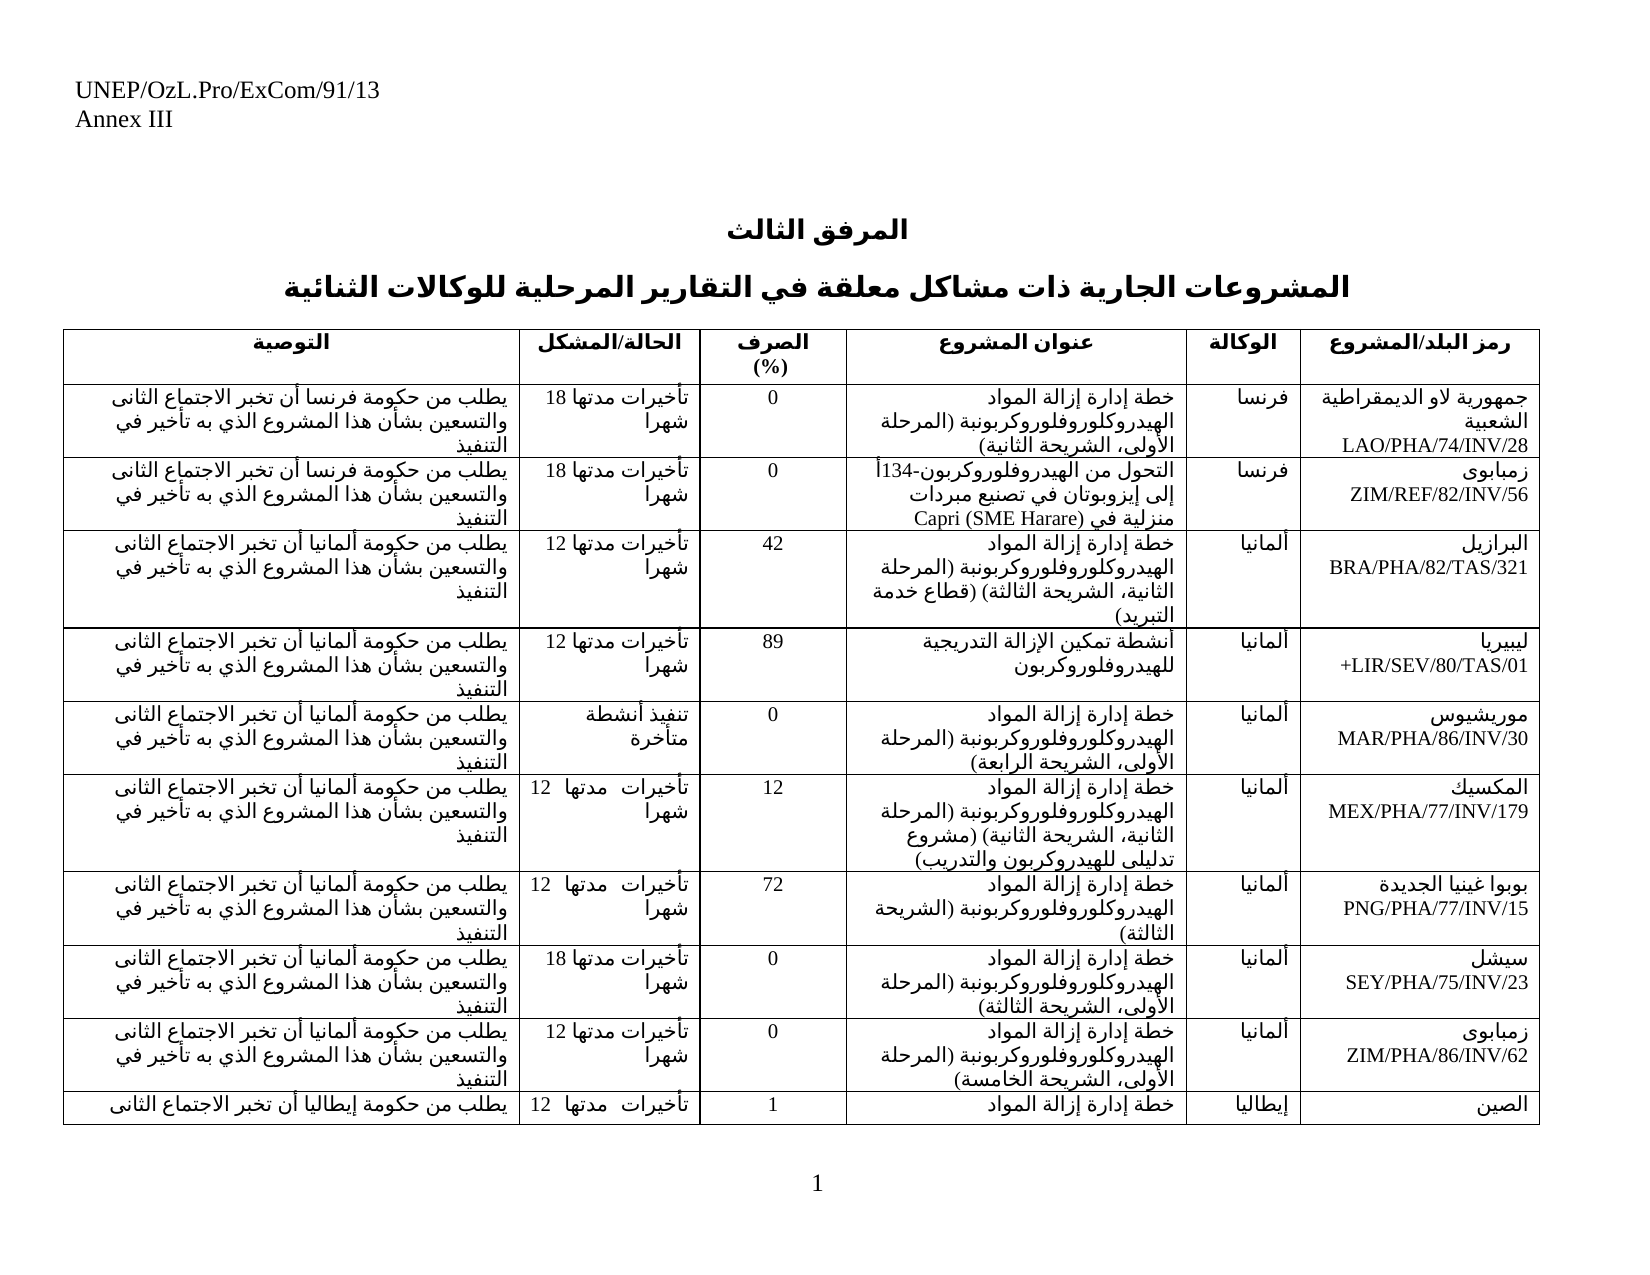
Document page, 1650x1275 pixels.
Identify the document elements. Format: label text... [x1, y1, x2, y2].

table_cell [847, 1092, 1186, 1124]
table_cell سيشل SEY/PHA/75/INV/23 [1301, 946, 1539, 1018]
table_cell فرنسا [1187, 385, 1300, 457]
table_header الحالة/المشكل [520, 330, 699, 384]
table_cell ليبيريا LIR/SEV/80/TAS/01+ [1301, 629, 1539, 701]
table_cell 0 [701, 458, 846, 530]
table_cell يطلب من حكومة ألمانيا أن تخبر الاجتماع الثانى والتسعين بشأن هذا المشروع الذي به تأخير في التنفيذ [64, 531, 519, 627]
table_cell ألمانيا [1187, 629, 1300, 701]
list المشروعات الجارية ذات مشاكل معلقة في التقارير المرحلية للوكالات الثنائية [75, 270, 1560, 304]
table_cell 1 [701, 1092, 846, 1124]
table_cell خطة إدارة إزالة المواد الهيدروكلوروفلوروكربونبة (المرحلة الأولى، الشريحة الثالثة) [847, 946, 1186, 1018]
table_cell إيطاليا [1187, 1092, 1300, 1124]
table_cell 0 [701, 702, 846, 774]
table_cell خطة إدارة إزالة المواد الهيدروكلوروفلوروكربونبة (المرحلة الثانية، الشريحة الثالثة) (قطاع خدمة التبريد) [847, 531, 1186, 627]
table_cell أنشطة تمكين الإزالة التدريجية للهيدروفلوروكربون [847, 629, 1186, 701]
table_cell تأخيرات مدتها 12 شهرا [520, 531, 699, 627]
table_cell يطلب من حكومة فرنسا أن تخبر الاجتماع الثانى والتسعين بشأن هذا المشروع الذي به تأخير في التنفيذ [64, 458, 519, 530]
table_cell 12 [701, 775, 846, 871]
table_cell خطة إدارة إزالة المواد الهيدروكلوروفلوروكربونبة (المرحلة الثانية، الشريحة الثانية) (مشروع تدليلى للهيدروكربون والتدريب) [847, 775, 1186, 871]
table_cell ألمانيا [1187, 1019, 1300, 1091]
table_cell تأخيرات مدتها 12 شهرا [520, 872, 699, 944]
table_cell 89 [701, 629, 846, 701]
table_cell خطة إدارة إزالة المواد الهيدروكلوروفلوروكربونبة (الشريحة الثالثة) [847, 872, 1186, 944]
table_cell الصين CPR/PHA/77/INV/574 [1301, 1092, 1539, 1124]
table_cell تأخيرات مدتها 12 شهرا [520, 1019, 699, 1091]
table_cell 42 [701, 531, 846, 627]
table_cell بوبوا غينيا الجديدة PNG/PHA/77/INV/15 [1301, 872, 1539, 944]
table_cell موريشيوس MAR/PHA/86/INV/30 [1301, 702, 1539, 774]
table_cell يطلب من حكومة فرنسا أن تخبر الاجتماع الثانى والتسعين بشأن هذا المشروع الذي به تأخير في التنفيذ [64, 385, 519, 457]
table_cell يطلب من حكومة ألمانيا أن تخبر الاجتماع الثانى والتسعين بشأن هذا المشروع الذي به تأخير في التنفيذ [64, 872, 519, 944]
list المرفق الثالث [75, 214, 1560, 245]
table_cell زمبابوى ZIM/REF/82/INV/56 [1301, 458, 1539, 530]
table_cell تأخيرات مدتها 12 شهرا [520, 629, 699, 701]
table_cell فرنسا [1187, 458, 1300, 530]
table_cell التحول من الهيدروفلوروكربون-134أ إلى إيزوبوتان في تصنيع مبردات منزلية في Capri (SME Harare) [847, 458, 1186, 530]
table_cell خطة إدارة إزالة المواد الهيدروكلوروفلوروكربونبة (المرحلة الأولى، الشريحة الخامسة) [847, 1019, 1186, 1091]
table_cell ألمانيا [1187, 775, 1300, 871]
table_cell 0 [701, 1019, 846, 1091]
table_cell تأخيرات مدتها 18 شهرا [520, 458, 699, 530]
table_cell خطة إدارة إزالة المواد الهيدروكلوروفلوروكربونبة (المرحلة الأولى، الشريحة الرابعة) [847, 702, 1186, 774]
table_header عنوان المشروع [847, 330, 1186, 384]
table_cell تأخيرات مدتها 12 شهرا [520, 1092, 699, 1124]
table_cell 72 [701, 872, 846, 944]
table_cell البرازيل BRA/PHA/82/TAS/321 [1301, 531, 1539, 627]
table_cell المكسيك MEX/PHA/77/INV/179 [1301, 775, 1539, 871]
table_cell 0 [701, 385, 846, 457]
table_cell يطلب من حكومة ألمانيا أن تخبر الاجتماع الثانى والتسعين بشأن هذا المشروع الذي به تأخير في التنفيذ [64, 702, 519, 774]
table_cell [64, 1092, 519, 1124]
table_cell ألمانيا [1187, 946, 1300, 1018]
table_cell تأخيرات مدتها 18 شهرا [520, 385, 699, 457]
table_header الصرف (%) [701, 330, 846, 384]
table_cell يطلب من حكومة ألمانيا أن تخبر الاجتماع الثانى والتسعين بشأن هذا المشروع الذي به تأخير في التنفيذ [64, 1019, 519, 1091]
table_cell ألمانيا [1187, 531, 1300, 627]
table_cell زمبابوى ZIM/PHA/86/INV/62 [1301, 1019, 1539, 1091]
table_cell يطلب من حكومة ألمانيا أن تخبر الاجتماع الثانى والتسعين بشأن هذا المشروع الذي به تأخير في التنفيذ [64, 775, 519, 871]
table_cell 0 [701, 946, 846, 1018]
table_cell يطلب من حكومة ألمانيا أن تخبر الاجتماع الثانى والتسعين بشأن هذا المشروع الذي به تأخير في التنفيذ [64, 629, 519, 701]
table_cell جمهورية لاو الديمقراطية الشعبية LAO/PHA/74/INV/28 [1301, 385, 1539, 457]
table_cell خطة إدارة إزالة المواد الهيدروكلوروفلوروكربونبة (المرحلة الأولى، الشريحة الثانية) [847, 385, 1186, 457]
table_cell يطلب من حكومة ألمانيا أن تخبر الاجتماع الثانى والتسعين بشأن هذا المشروع الذي به تأخير في التنفيذ [64, 946, 519, 1018]
table_header التوصية [64, 330, 519, 384]
table_cell تأخيرات مدتها 12 شهرا [520, 775, 699, 871]
table_cell تنفيذ أنشطة متأخرة [520, 702, 699, 774]
table_cell تأخيرات مدتها 18 شهرا [520, 946, 699, 1018]
table_cell ألمانيا [1187, 872, 1300, 944]
table_cell ألمانيا [1187, 702, 1300, 774]
table_header الوكالة [1187, 330, 1300, 384]
table_header رمز البلد/المشروع [1301, 330, 1539, 384]
